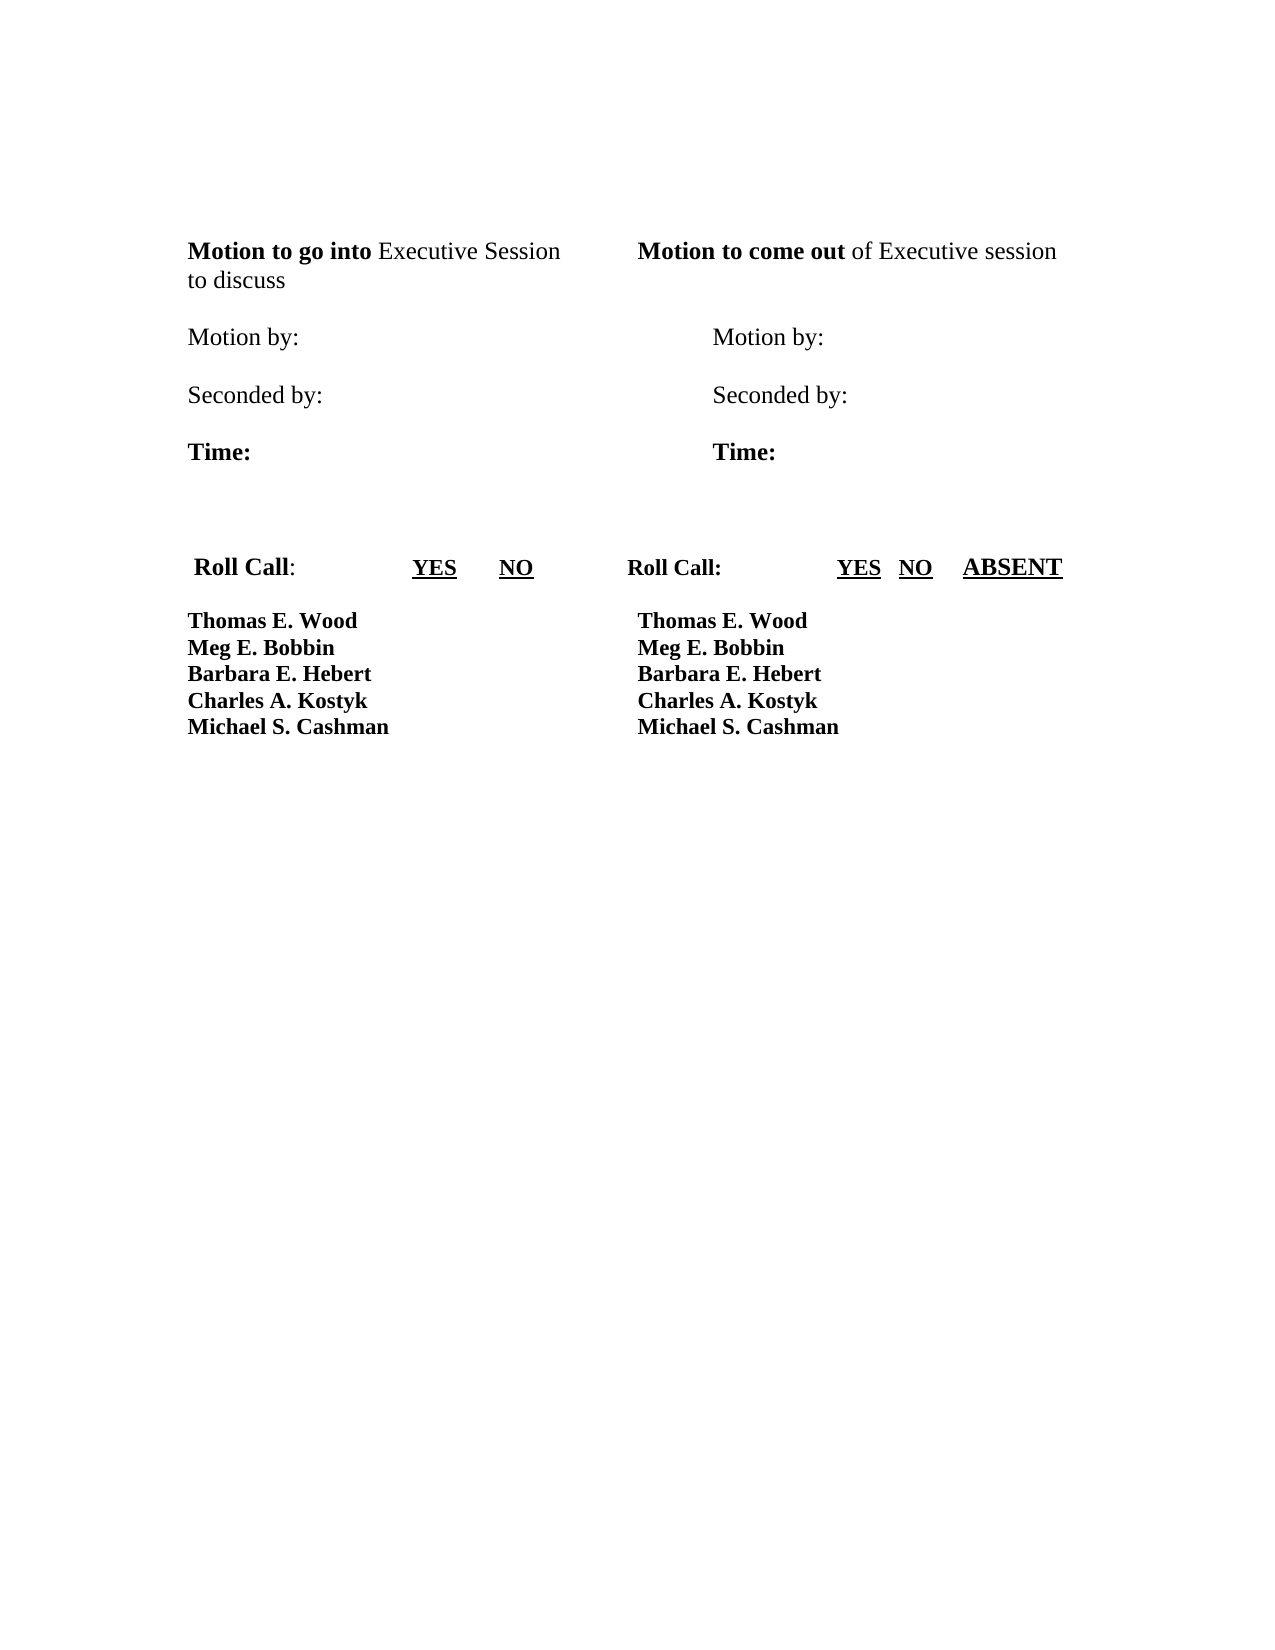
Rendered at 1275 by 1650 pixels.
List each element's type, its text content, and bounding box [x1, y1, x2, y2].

text to discuss [187, 265, 1087, 294]
text Charles A. Kostyk Charles A. Kostyk [187, 687, 1087, 713]
text Meg E. Bobbin Meg E. Bobbin [187, 634, 1087, 660]
text Motion to go into Executive Session Motion to come out of Executive session [187, 236, 1087, 265]
text Barbara E. Hebert Barbara E. Hebert [187, 660, 1087, 687]
text Michael S. Cashman Michael S. Cashman [187, 713, 1087, 739]
text Motion by: Motion by: [187, 322, 1087, 351]
text Roll Call: YES NO Roll Call: YES NO ABSENT [187, 552, 1087, 581]
text Seconded by: Seconded by: [187, 380, 1087, 409]
subtitle Time: Time: [187, 437, 1087, 466]
text E. Wood E. Wood [187, 608, 1087, 634]
